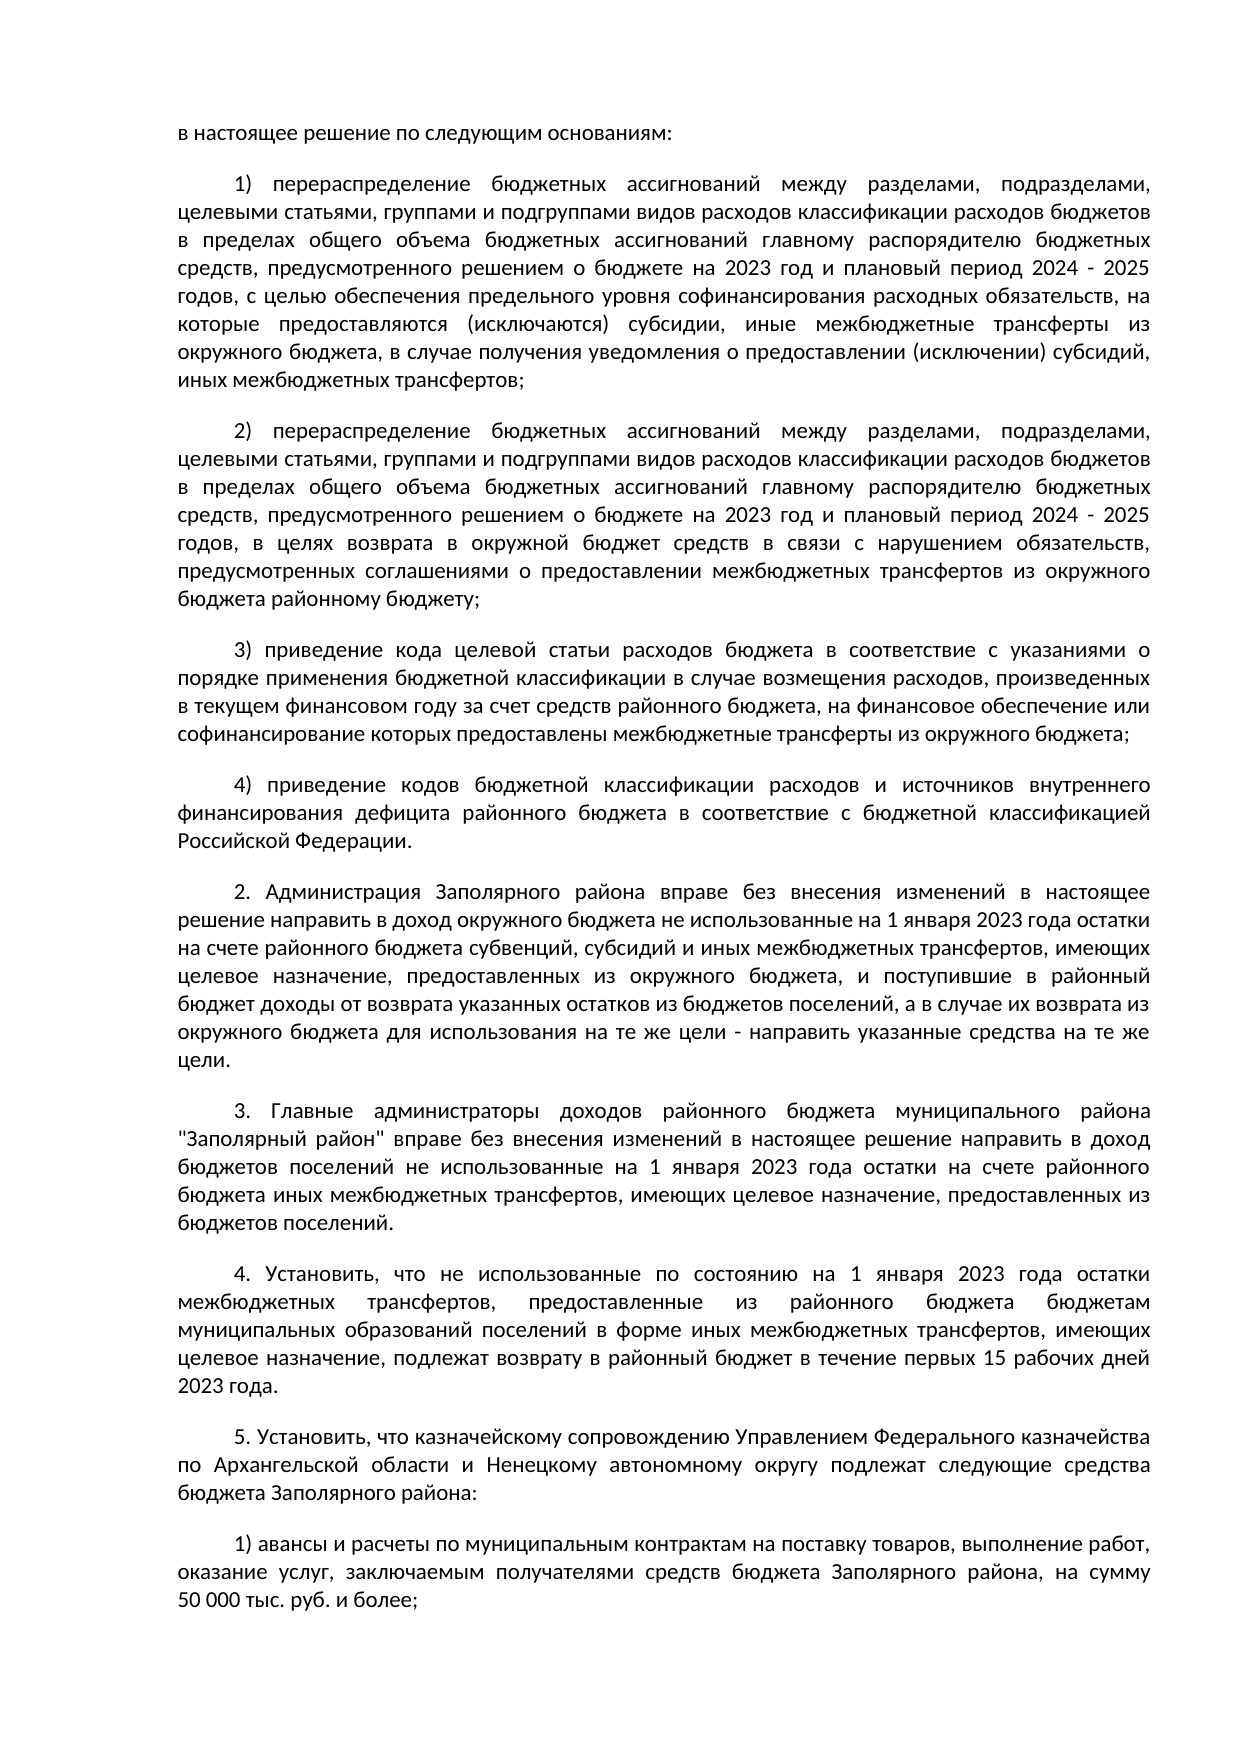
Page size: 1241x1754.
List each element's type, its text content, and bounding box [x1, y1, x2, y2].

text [177, 118, 1152, 146]
text 4. Установить, что не использованные по состоянию на 1 января 2023 года остатки межбюджетных трансфертов, предоставленные из районного бюджета бюджетам муниципальных образований поселений в форме иных межбюджетных трансфертов, имеющих целевое назначение, подлежат возврату в районный бюджет в течение первых 15 рабочих дней 2023 года. [177, 1259, 1152, 1399]
text 1) авансы и расчеты по муниципальным контрактам на поставку товаров, выполнение работ, оказание услуг, заключаемым получателями средств бюджета Заполярного района, на сумму 50 000 тыс. руб. и более; [177, 1529, 1152, 1613]
text 2) перераспределение бюджетных ассигнований между разделами, подразделами, целевыми статьями, группами и подгруппами видов расходов классификации расходов бюджетов в пределах общего объема бюджетных ассигнований главному распорядителю бюджетных средств, предусмотренного решением о бюджете на 2023 год и плановый период 2024 - 2025 годов, в целях возврата в окружной бюджет средств в связи с нарушением обязательств, предусмотренных соглашениями о предоставлении межбюджетных трансфертов из окружного бюджета районному бюджету; [177, 416, 1152, 612]
text 2. Администрация Заполярного района вправе без внесения изменений в настоящее решение направить в доход окружного бюджета не использованные на 1 января 2023 года остатки на счете районного бюджета субвенций, субсидий и иных межбюджетных трансфертов, имеющих целевое назначение, предоставленных из окружного бюджета, и поступившие в районный бюджет доходы от возврата указанных остатков из бюджетов поселений, а в случае их возврата из окружного бюджета для использования на те же цели - направить указанные средства на те же цели. [177, 877, 1152, 1073]
text 5. Установить, что казначейскому сопровождению Управлением Федерального казначейства по Архангельской области и Ненецкому автономному округу подлежат следующие средства бюджета Заполярного района: [177, 1422, 1152, 1506]
text 1) перераспределение бюджетных ассигнований между разделами, подразделами, целевыми статьями, группами и подгруппами видов расходов классификации расходов бюджетов в пределах общего объема бюджетных ассигнований главному распорядителю бюджетных средств, предусмотренного решением о бюджете на 2023 год и плановый период 2024 - 2025 годов, с целью обеспечения предельного уровня софинансирования расходных обязательств, на которые предоставляются (исключаются) субсидии, иные межбюджетные трансферты из окружного бюджета, в случае получения уведомления о предоставлении (исключении) субсидий, иных межбюджетных трансфертов; [177, 169, 1152, 393]
text 3) приведение кода целевой статьи расходов бюджета в соответствие с указаниями о порядке применения бюджетной классификации в случае возмещения расходов, произведенных в текущем финансовом году за счет средств районного бюджета, на финансовое обеспечение или софинансирование которых предоставлены межбюджетные трансферты из окружного бюджета; [177, 635, 1152, 747]
text 4) приведение кодов бюджетной классификации расходов и источников внутреннего финансирования дефицита районного бюджета в соответствие с бюджетной классификацией Российской Федерации. [177, 770, 1152, 854]
text 3. Главные администраторы доходов районного бюджета муниципального района "Заполярный район" вправе без внесения изменений в настоящее решение направить в доход бюджетов поселений не использованные на 1 января 2023 года остатки на счете районного бюджета иных межбюджетных трансфертов, имеющих целевое назначение, предоставленных из бюджетов поселений. [177, 1096, 1152, 1236]
